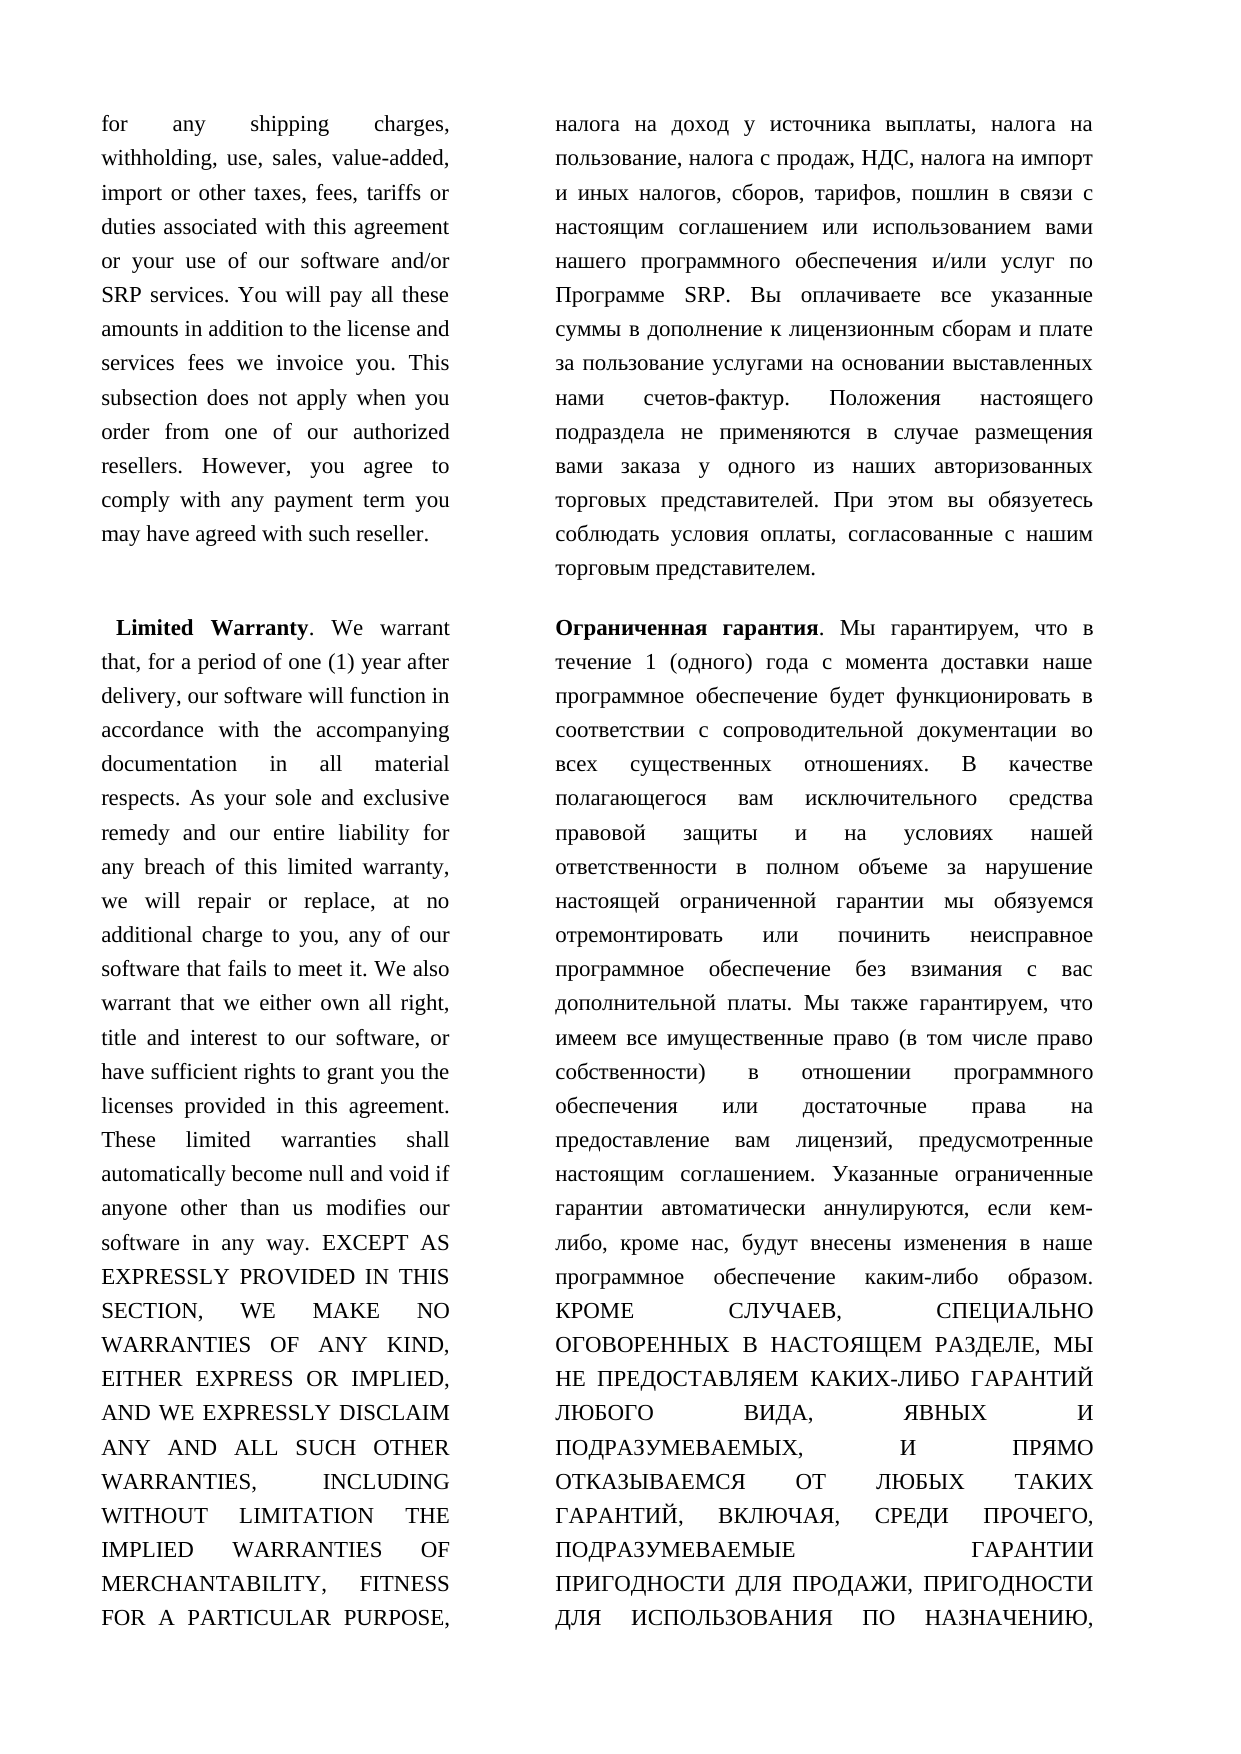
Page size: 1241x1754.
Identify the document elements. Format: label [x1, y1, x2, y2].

table_cell [75, 98, 1169, 1631]
